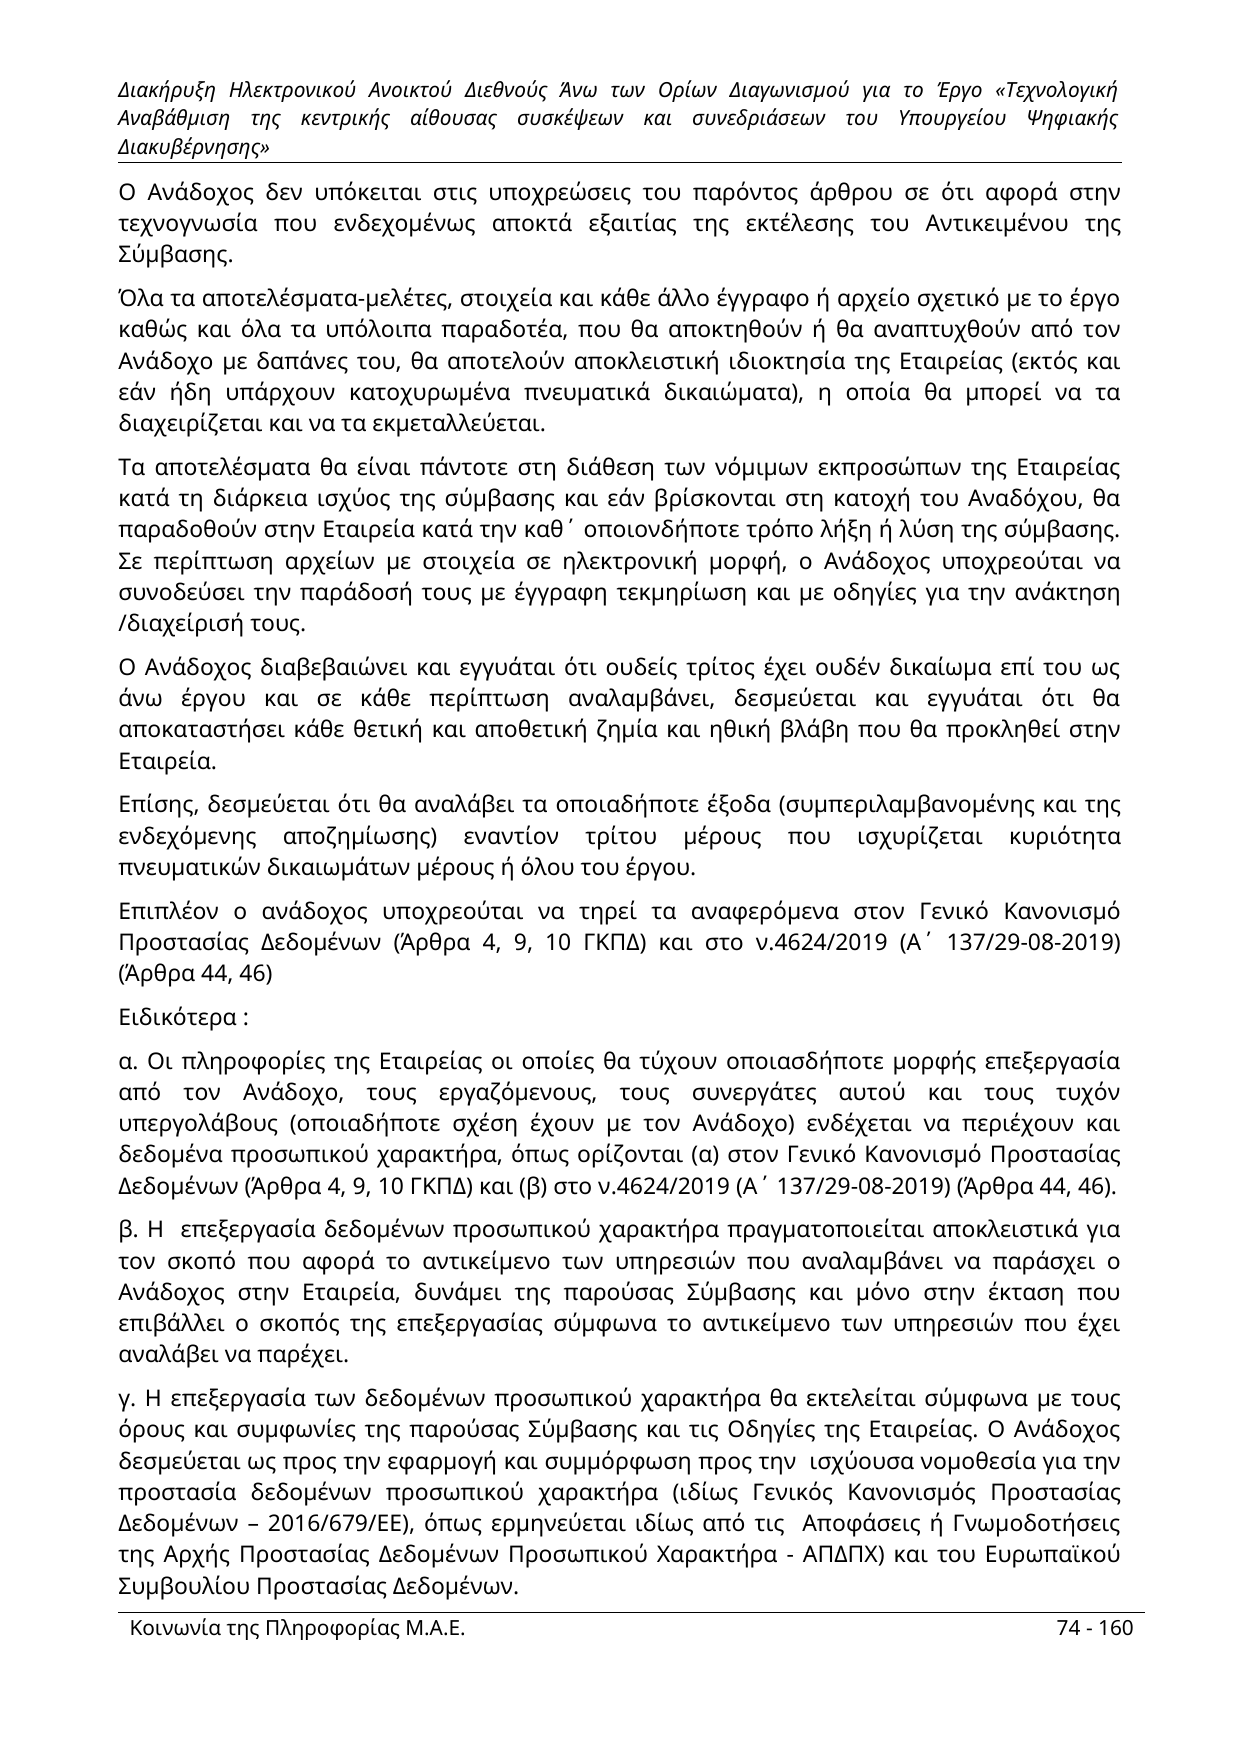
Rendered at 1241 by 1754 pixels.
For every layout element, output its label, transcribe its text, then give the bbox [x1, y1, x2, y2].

text γ. Η επεξεργασία των δεδομένων προσωπικού χαρακτήρα θα εκτελείται σύμφωνα με τους όρους και συμφωνίες της παρούσας Σύμβασης και τις Οδηγίες της Εταιρείας. Ο Ανάδοχος δεσμεύεται ως προς την εφαρμογή και συμμόρφωση προς την ισχύουσα νομοθεσία για την προστασία δεδομένων προσωπικού χαρακτήρα (ιδίως Γενικός Κανονισμός Προστασίας Δεδομένων – 2016/679/ΕΕ), όπως ερμηνεύεται ιδίως από τις Αποφάσεις ή Γνωμοδοτήσεις της Αρχής Προστασίας Δεδομένων Προσωπικού Χαρακτήρα - ΑΠΔΠΧ) και του Ευρωπαϊκού Συμβουλίου Προστασίας Δεδομένων. [118, 1382, 1122, 1601]
text Ο Ανάδοχος δεν υπόκειται στις υποχρεώσεις του παρόντος άρθρου σε ότι αφορά στην τεχνογνωσία που ενδεχομένως αποκτά εξαιτίας της εκτέλεσης του Αντικειμένου της Σύμβασης. [118, 176, 1122, 270]
text Τα αποτελέσματα θα είναι πάντοτε στη διάθεση των νόμιμων εκπροσώπων της Εταιρείας κατά τη διάρκεια ισχύος της σύμβασης και εάν βρίσκονται στη κατοχή του Αναδόχου, θα παραδοθούν στην Εταιρεία κατά την καθ΄ οποιονδήποτε τρόπο λήξη ή λύση της σύμβασης. Σε περίπτωση αρχείων με στοιχεία σε ηλεκτρονική μορφή, ο Ανάδοχος υποχρεούται να συνοδεύσει την παράδοσή τους με έγγραφη τεκμηρίωση και με οδηγίες για την ανάκτηση /διαχείρισή τους. [118, 451, 1122, 638]
text Επίσης, δεσμεύεται ότι θα αναλάβει τα οποιαδήποτε έξοδα (συμπεριλαμβανομένης και της ενδεχόμενης αποζημίωσης) εναντίον τρίτου μέρους που ισχυρίζεται κυριότητα πνευματικών δικαιωμάτων μέρους ή όλου του έργου. [118, 788, 1122, 882]
text Ειδικότερα : [118, 1001, 1122, 1032]
text Επιπλέον ο ανάδοχος υποχρεούται να τηρεί τα αναφερόμενα στον Γενικό Κανονισμό Προστασίας Δεδομένων (Άρθρα 4, 9, 10 ΓΚΠΔ) και στο ν.4624/2019 (Α΄ 137/29-08-2019) (Άρθρα 44, 46) [118, 895, 1122, 988]
text Ο Ανάδοχος διαβεβαιώνει και εγγυάται ότι ουδείς τρίτος έχει ουδέν δικαίωμα επί του ως άνω έργου και σε κάθε περίπτωση αναλαμβάνει, δεσμεύεται και εγγυάται ότι θα αποκαταστήσει κάθε θετική και αποθετική ζημία και ηθική βλάβη που θα προκληθεί στην Εταιρεία. [118, 651, 1122, 776]
text Όλα τα αποτελέσματα-μελέτες, στοιχεία και κάθε άλλο έγγραφο ή αρχείο σχετικό με το έργο καθώς και όλα τα υπόλοιπα παραδοτέα, που θα αποκτηθούν ή θα αναπτυχθούν από τον Ανάδοχο με δαπάνες του, θα αποτελούν αποκλειστική ιδιοκτησία της Εταιρείας (εκτός και εάν ήδη υπάρχουν κατοχυρωμένα πνευματικά δικαιώματα), η οποία θα μπορεί να τα διαχειρίζεται και να τα εκμεταλλεύεται. [118, 282, 1122, 438]
text α. Οι πληροφορίες της Εταιρείας οι οποίες θα τύχουν οποιασδήποτε μορφής επεξεργασία από τον Ανάδοχο, τους εργαζόμενους, τους συνεργάτες αυτού και τους τυχόν υπεργολάβους (οποιαδήποτε σχέση έχουν με τον Ανάδοχο) ενδέχεται να περιέχουν και δεδομένα προσωπικού χαρακτήρα, όπως ορίζονται (α) στον Γενικό Κανονισμό Προστασίας Δεδομένων (Άρθρα 4, 9, 10 ΓΚΠΔ) και (β) στο ν.4624/2019 (Α΄ 137/29-08-2019) (Άρθρα 44, 46). [118, 1045, 1122, 1201]
text β. Η επεξεργασία δεδομένων προσωπικού χαρακτήρα πραγματοποιείται αποκλειστικά για τον σκοπό που αφορά το αντικείμενο των υπηρεσιών που αναλαμβάνει να παράσχει ο Ανάδοχος στην Εταιρεία, δυνάμει της παρούσας Σύμβασης και μόνο στην έκταση που επιβάλλει ο σκοπός της επεξεργασίας σύμφωνα το αντικείμενο των υπηρεσιών που έχει αναλάβει να παρέχει. [118, 1213, 1122, 1370]
